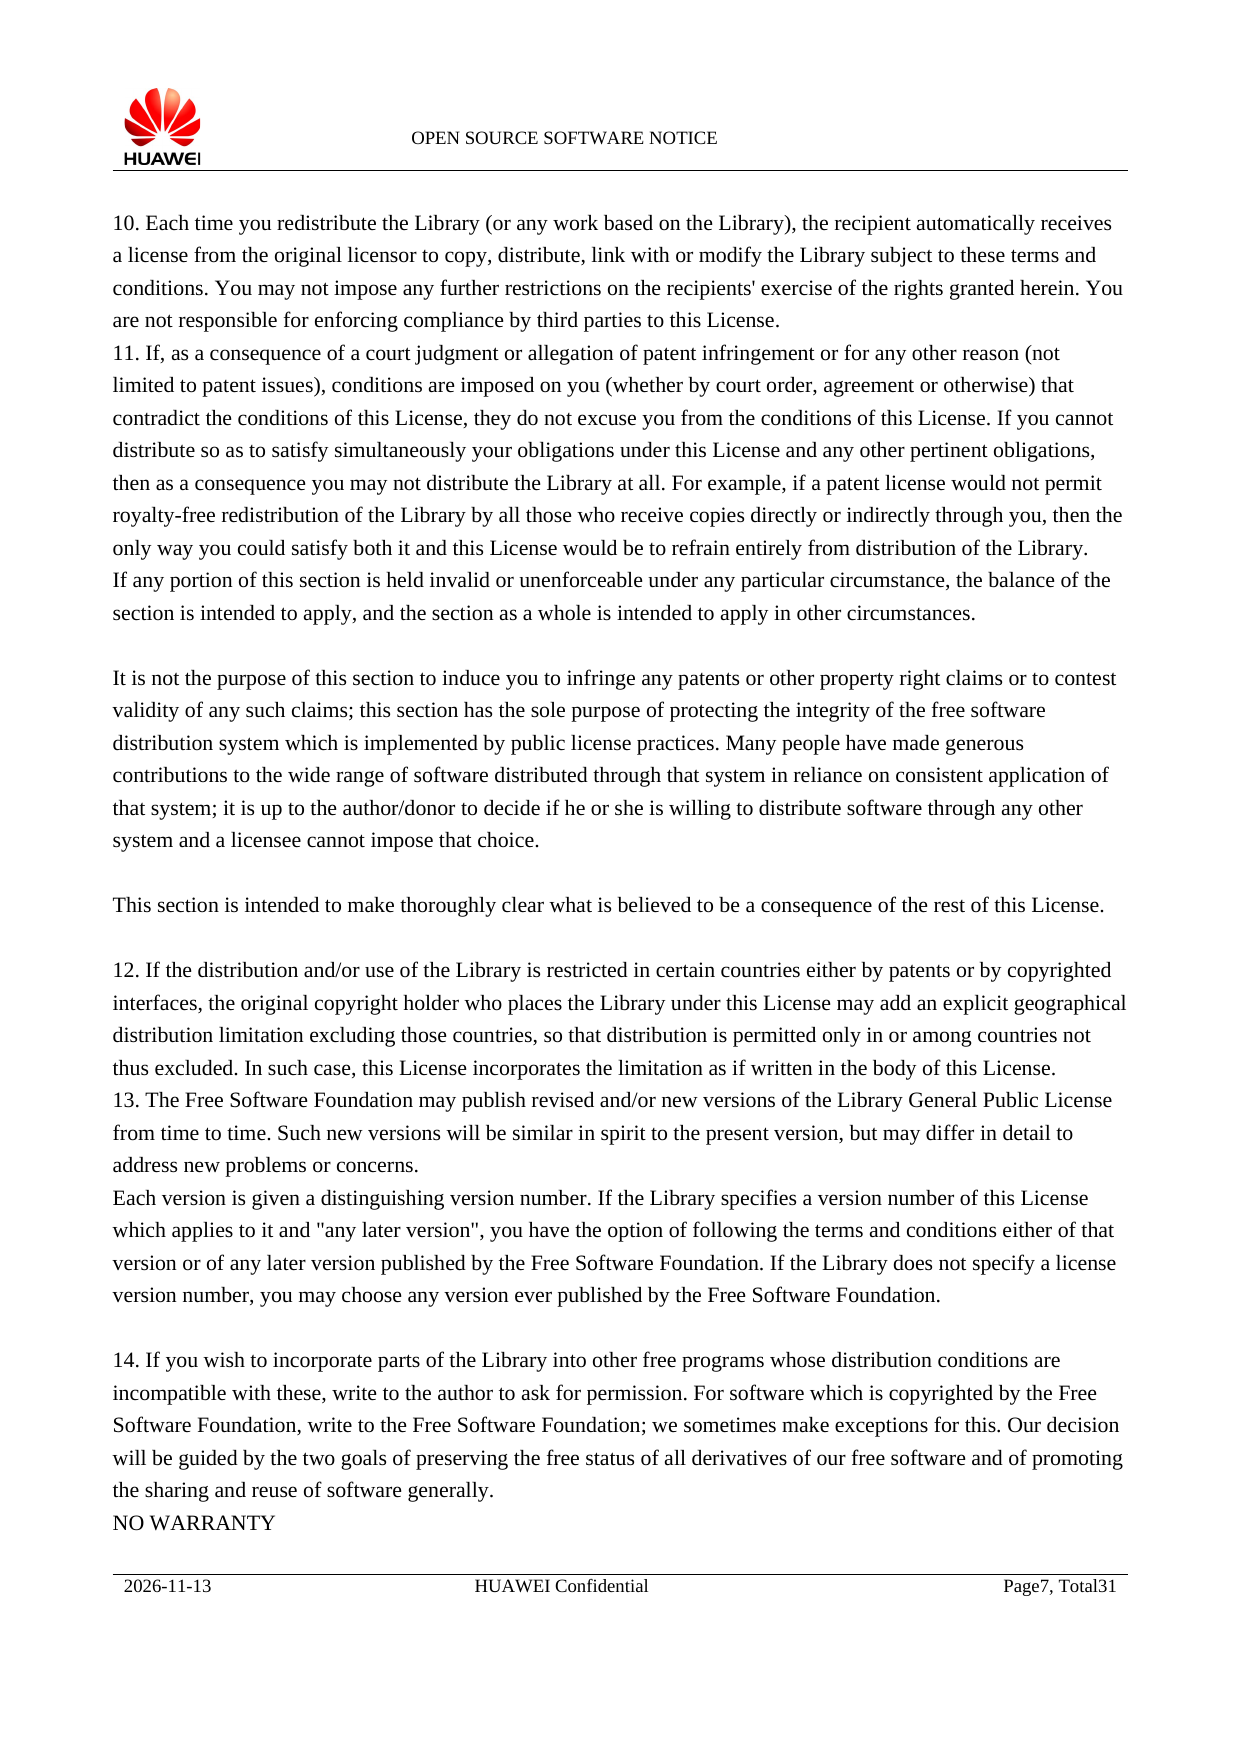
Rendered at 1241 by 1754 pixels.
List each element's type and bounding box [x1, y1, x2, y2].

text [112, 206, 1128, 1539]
picture [124, 88, 201, 165]
